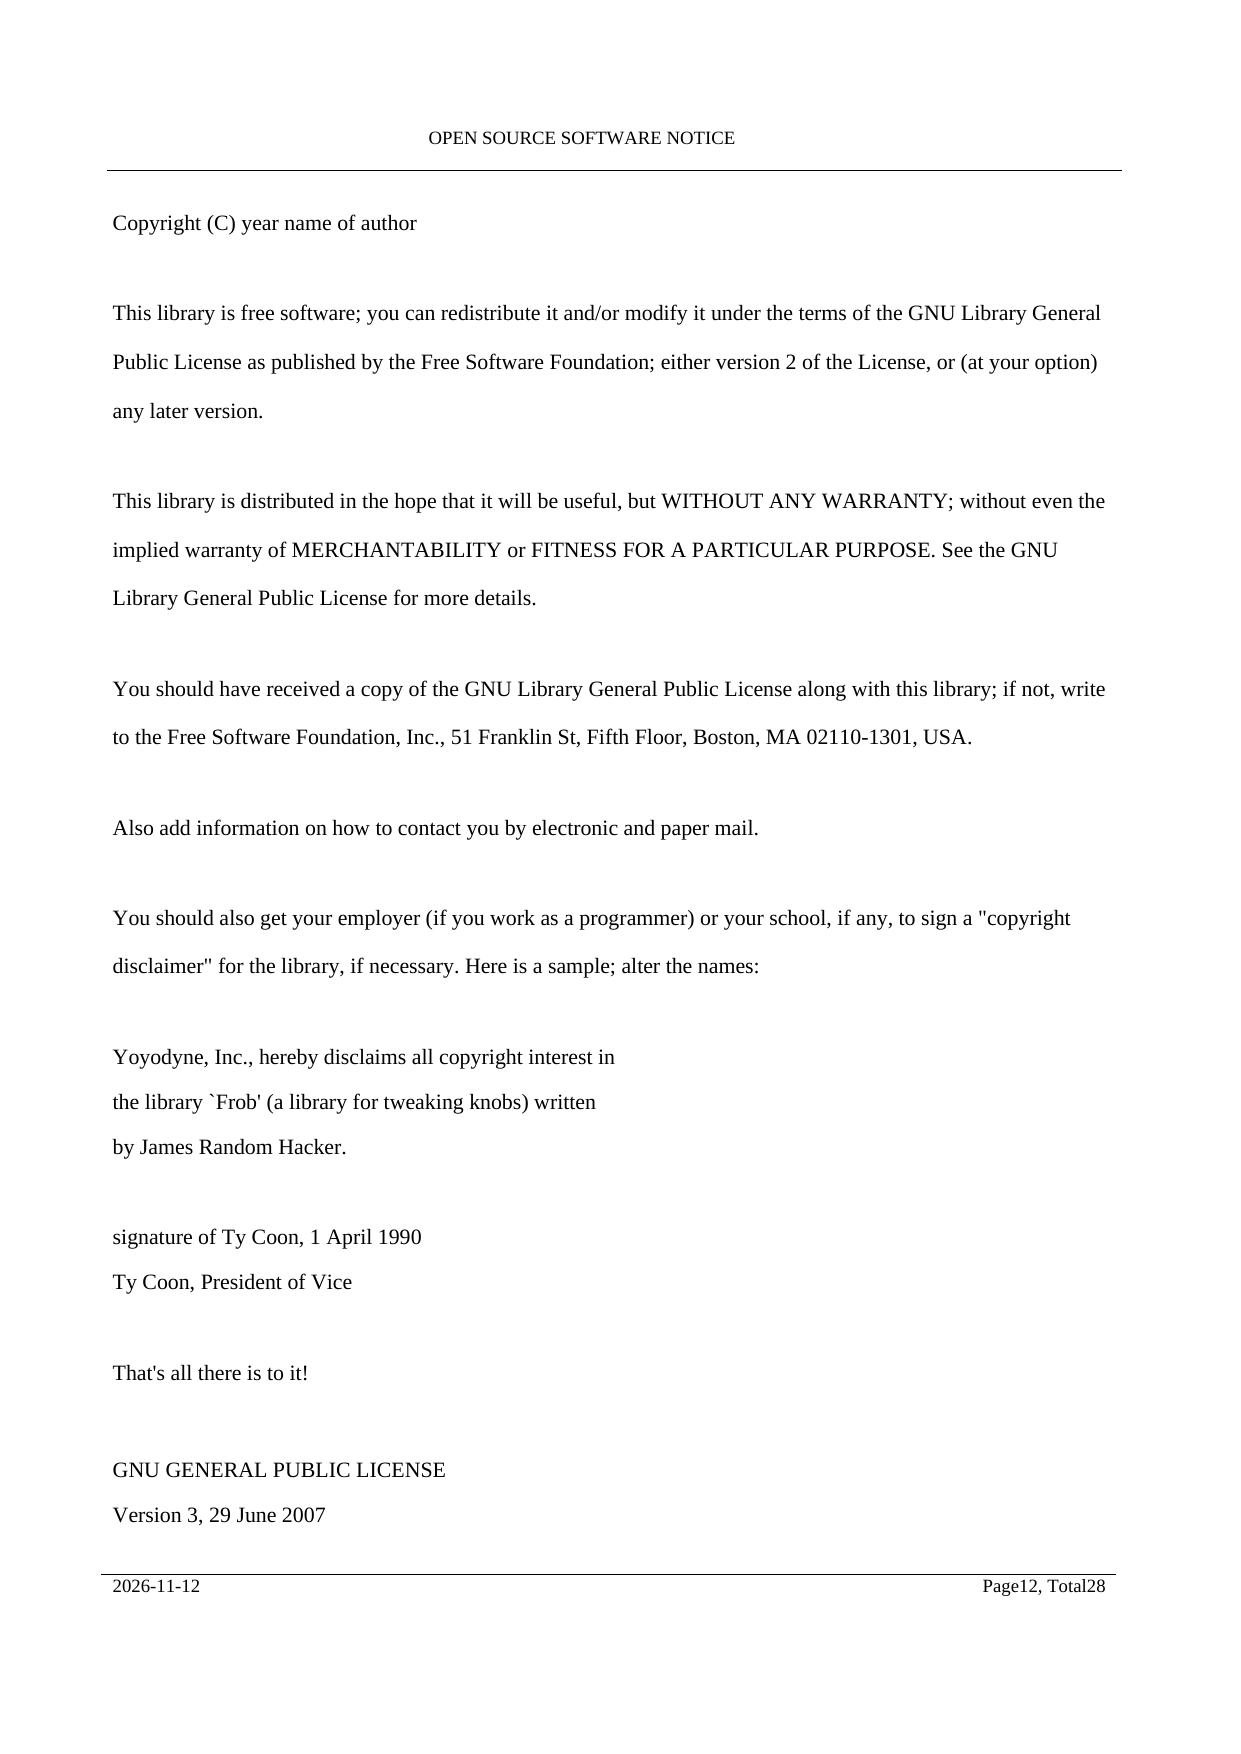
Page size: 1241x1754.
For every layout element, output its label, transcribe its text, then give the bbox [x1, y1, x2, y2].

text signature of Ty Coon, 1 April 1990 [112, 1221, 1128, 1253]
text Yoyodyne, Inc., hereby disclaims all copyright interest in [112, 1040, 1128, 1073]
text Version 3, 29 June 2007 [112, 1498, 1128, 1531]
text You should also get your employer (if you work as a programmer) or your school, if any, to sign a "copyright disclaimer" for the library, if necessary. Here is a sample; alter the names: [112, 901, 1128, 982]
text This library is free software; you can redistribute it and/or modify it under the terms of the GNU Library General Public License as published by the Free Software Foundation; either version 2 of the License, or (at your option) any later version. [112, 297, 1128, 427]
text Ty Coon, President of Vice [112, 1266, 1128, 1298]
text Copyright (C) year name of author [112, 206, 1128, 239]
text This library is distributed in the hope that it will be useful, but WITHOUT ANY WARRANTY; without even the implied warranty of MERCHANTABILITY or FITNESS FOR A PARTICULAR PURPOSE. See the GNU Library General Public License for more details. [112, 484, 1128, 614]
text Also add information on how to contact you by electronic and paper mail. [112, 811, 1128, 843]
text the library `Frob' (a library for tweaking knobs) written [112, 1085, 1128, 1118]
text by James Random Hacker. [112, 1130, 1128, 1163]
text You should have received a copy of the GNU Library General Public License along with this library; if not, write to the Free Software Foundation, Inc., 51 Franklin St, Fifth Floor, Boston, MA 02110-1301, USA. [112, 672, 1128, 753]
text That's all there is to it! GNU GENERAL PUBLIC LICENSE [112, 1356, 1128, 1486]
